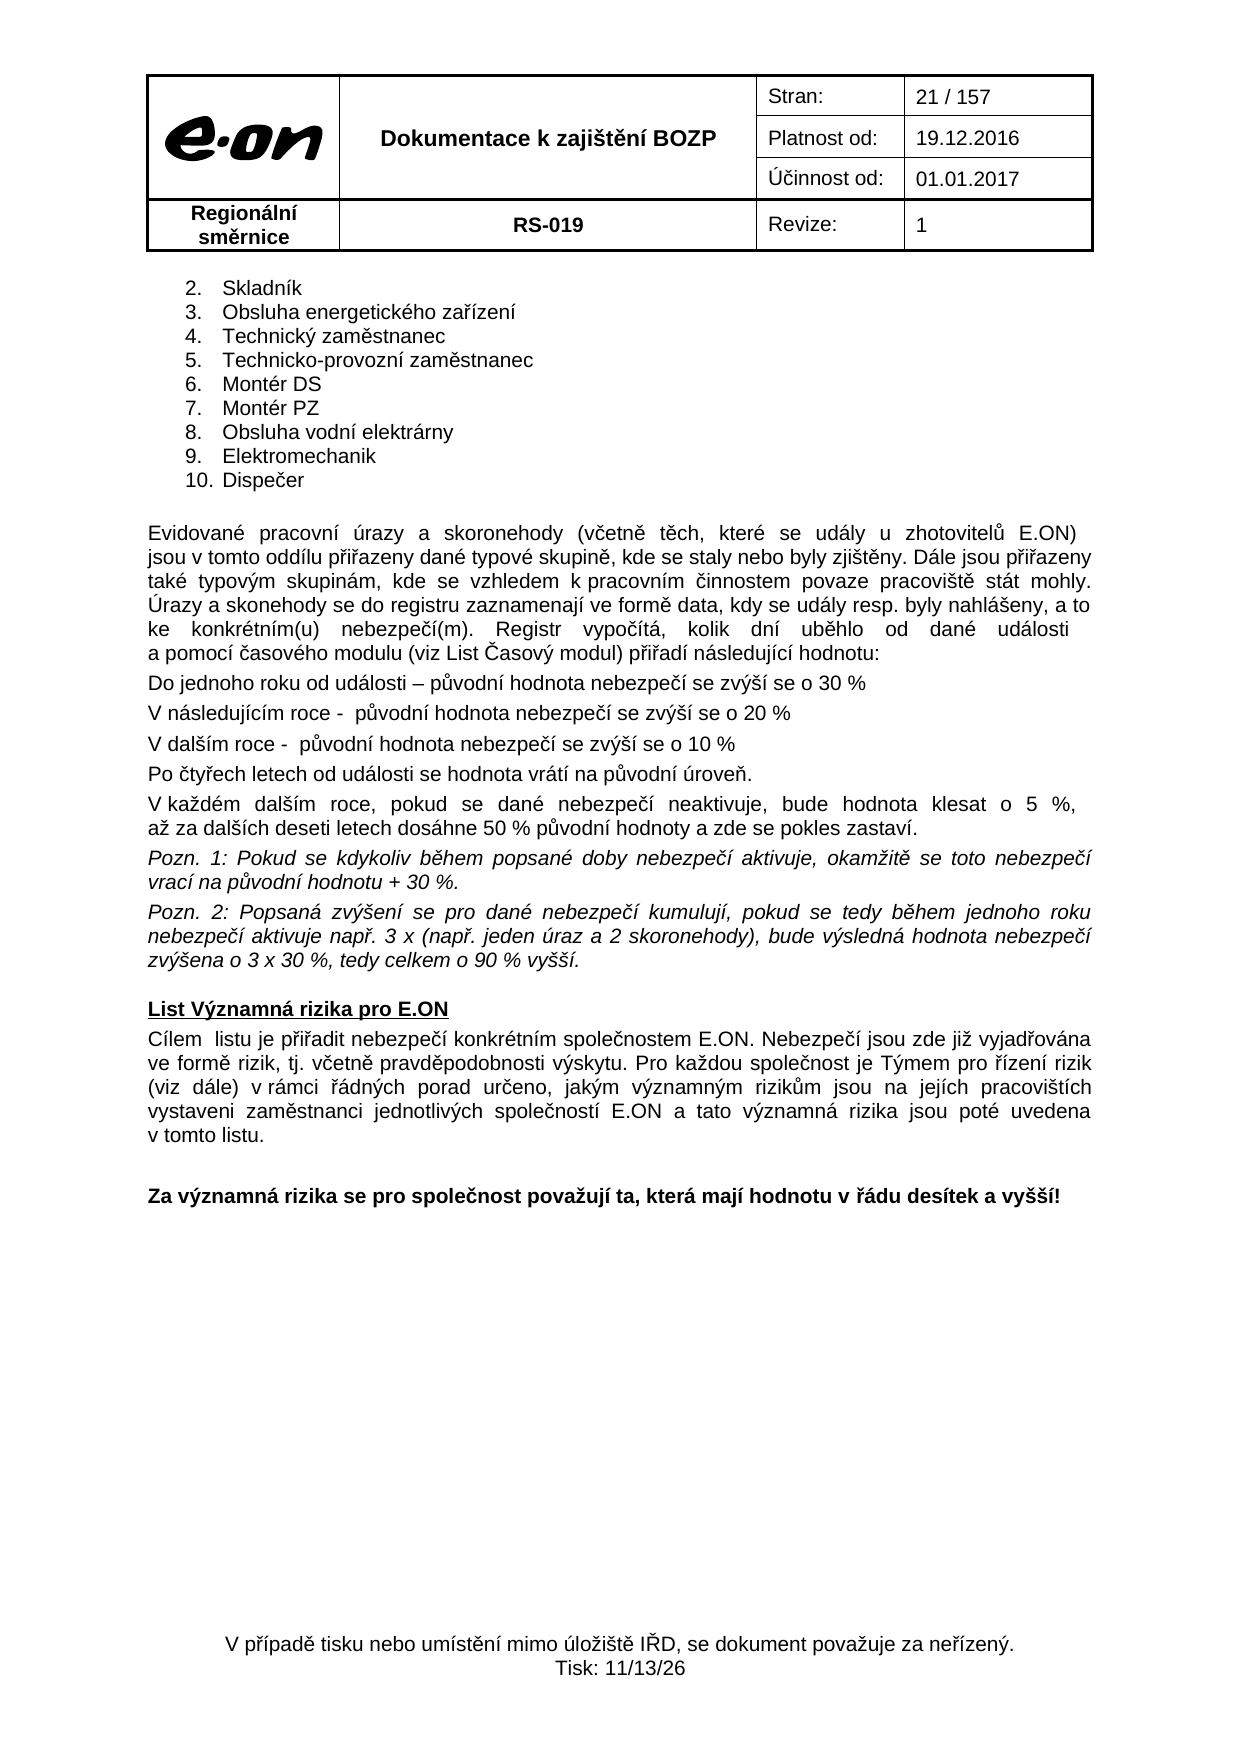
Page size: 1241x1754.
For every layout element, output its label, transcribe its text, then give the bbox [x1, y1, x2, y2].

text Po čtyřech letech od události se hodnota vrátí na původní úroveň. [148, 762, 1092, 786]
list Dispečer [185, 468, 1092, 492]
text V následujícím roce - původní hodnota nebezpečí se zvýší se o 20 % [148, 701, 1092, 725]
list Technicko-provozní zaměstnanec [185, 348, 1092, 372]
list Obsluha vodní elektrárny [185, 420, 1092, 444]
subtitle List Významná rizika pro E.ON [148, 997, 1092, 1021]
list Elektromechanik [185, 444, 1092, 468]
text Za významná rizika se pro společnost považují ta, která mají hodnotu v řádu desítek a vyšší! [148, 1183, 1092, 1207]
text Pozn. 1: Pokud se kdykoliv během popsané doby nebezpečí aktivuje, okamžitě se toto nebezpečí vrací na původní hodnotu + 30 %. [148, 846, 1092, 894]
list Montér DS [185, 372, 1092, 396]
text Cílem listu je přiřadit nebezpečí konkrétním společnostem E.ON. Nebezpečí jsou zde již vyjadřována ve formě rizik, tj. včetně pravděpodobnosti výskytu. Pro každou společnost je Týmem pro řízení rizik (viz dále) v rámci řádných porad určeno, jakým významným rizikům jsou na jejích pracovištích vystaveni zaměstnanci jednotlivých společností E.ON a tato významná rizika jsou poté uvedena v tomto listu. [148, 1027, 1092, 1147]
text V každém dalším roce, pokud se dané nebezpečí neaktivuje, bude hodnota klesat o 5 %, až za dalších deseti letech dosáhne 50 % původní hodnoty a zde se pokles zastaví. [148, 792, 1092, 840]
text Do jednoho roku od události – původní hodnota nebezpečí se zvýší se o 30 % [148, 671, 1092, 695]
list Skladník [185, 276, 1092, 300]
list Technický zaměstnanec [185, 324, 1092, 348]
text Evidované pracovní úrazy a skoronehody (včetně těch, které se udály u zhotovitelů E.ON) jsou v tomto oddílu přiřazeny dané typové skupině, kde se staly nebo byly zjištěny. Dále jsou přiřazeny také typovým skupinám, kde se vzhledem k pracovním činnostem povaze pracoviště stát mohly. Úrazy a skonehody se do registru zaznamenají ve formě data, kdy se udály resp. byly nahlášeny, a to ke konkrétním(u) nebezpečí(m). Registr vypočítá, kolik dní uběhlo od dané události a pomocí časového modulu (viz List Časový modul) přiřadí následující hodnotu: [148, 521, 1092, 665]
list Obsluha energetického zařízení [185, 300, 1092, 324]
text Pozn. 2: Popsaná zvýšení se pro dané nebezpečí kumulují, pokud se tedy během jednoho roku nebezpečí aktivuje např. 3 x (např. jeden úraz a 2 skoronehody), bude výsledná hodnota nebezpečí zvýšena o 3 x 30 %, tedy celkem o 90 % vyšší. [148, 900, 1092, 972]
list Montér PZ [185, 396, 1092, 420]
text V dalším roce - původní hodnota nebezpečí se zvýší se o 10 % [148, 731, 1092, 755]
